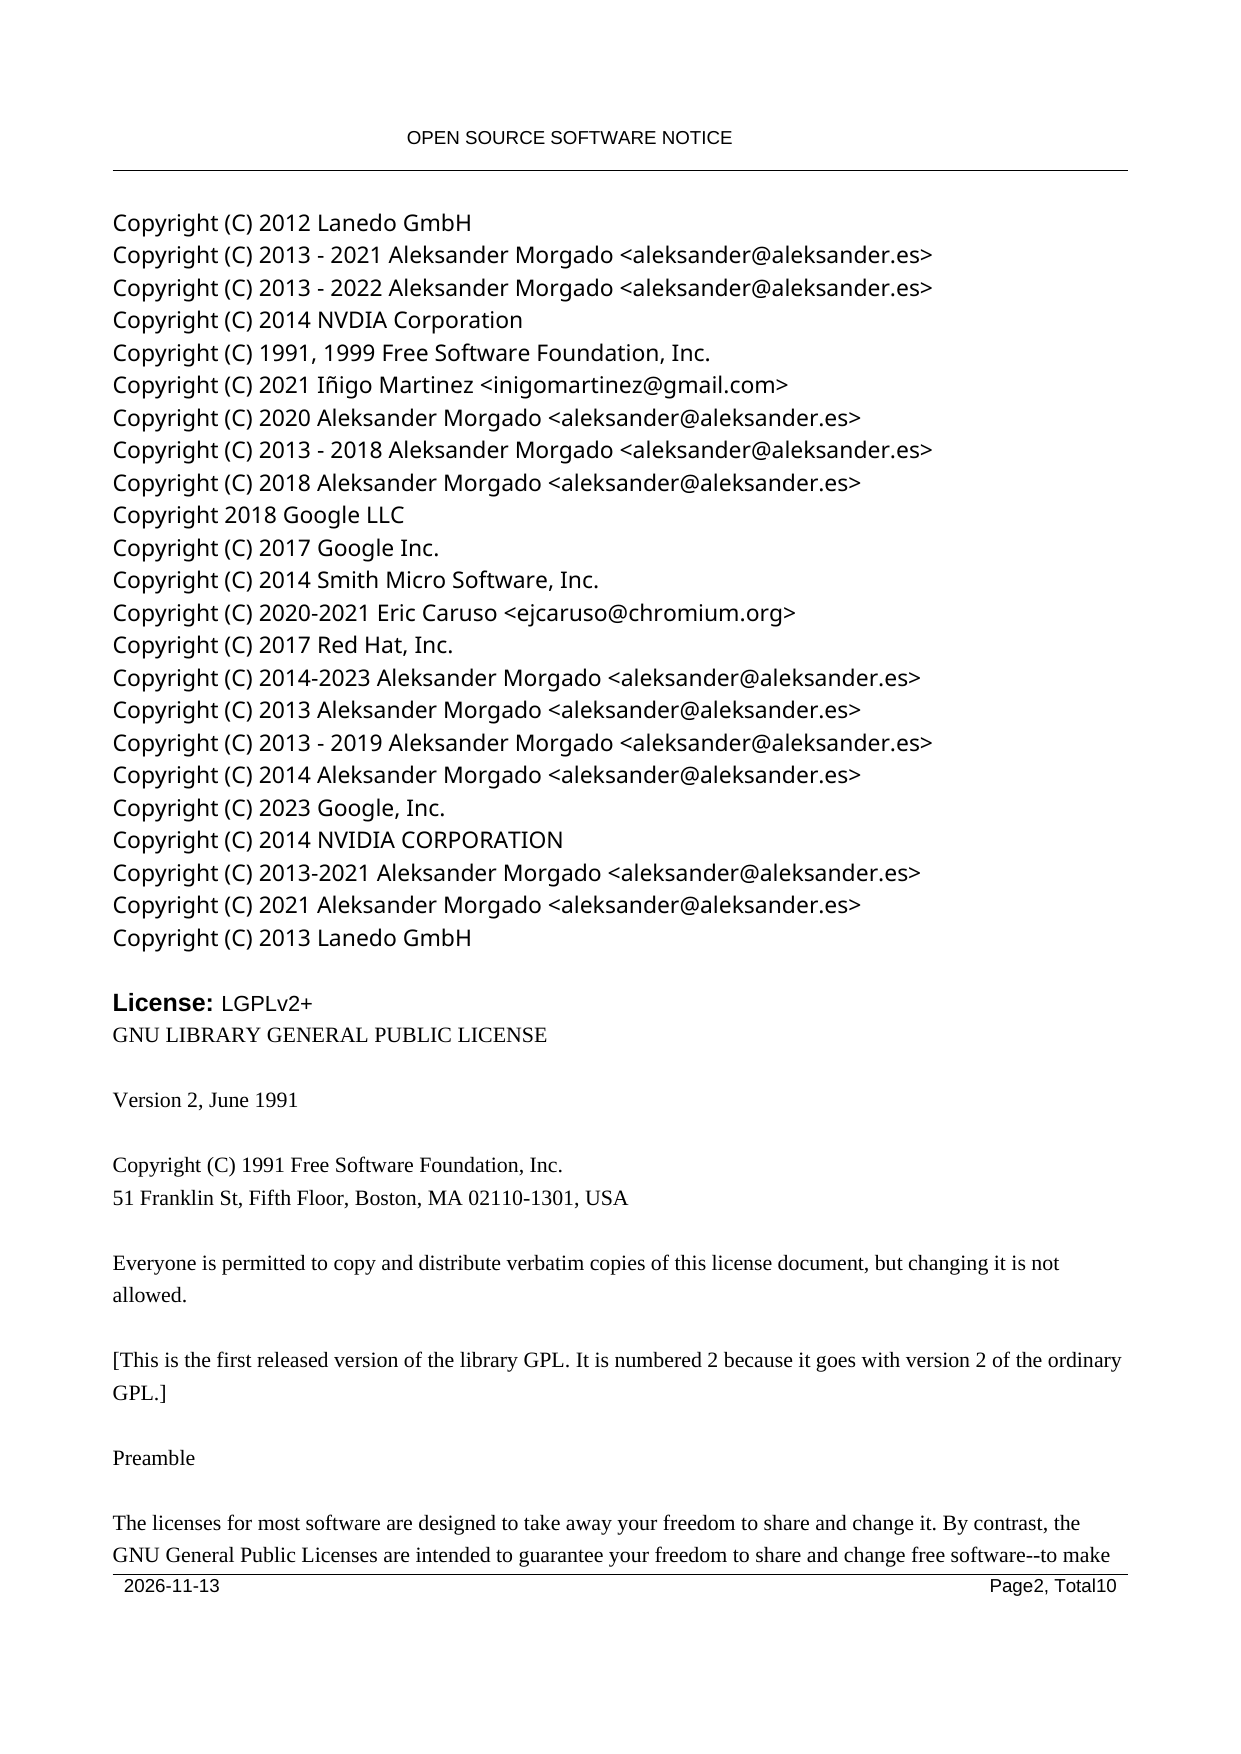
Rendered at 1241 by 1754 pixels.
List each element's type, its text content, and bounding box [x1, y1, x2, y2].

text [112, 206, 1128, 986]
text License: LGPLv2+ [112, 986, 1128, 1019]
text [112, 1019, 1128, 1571]
